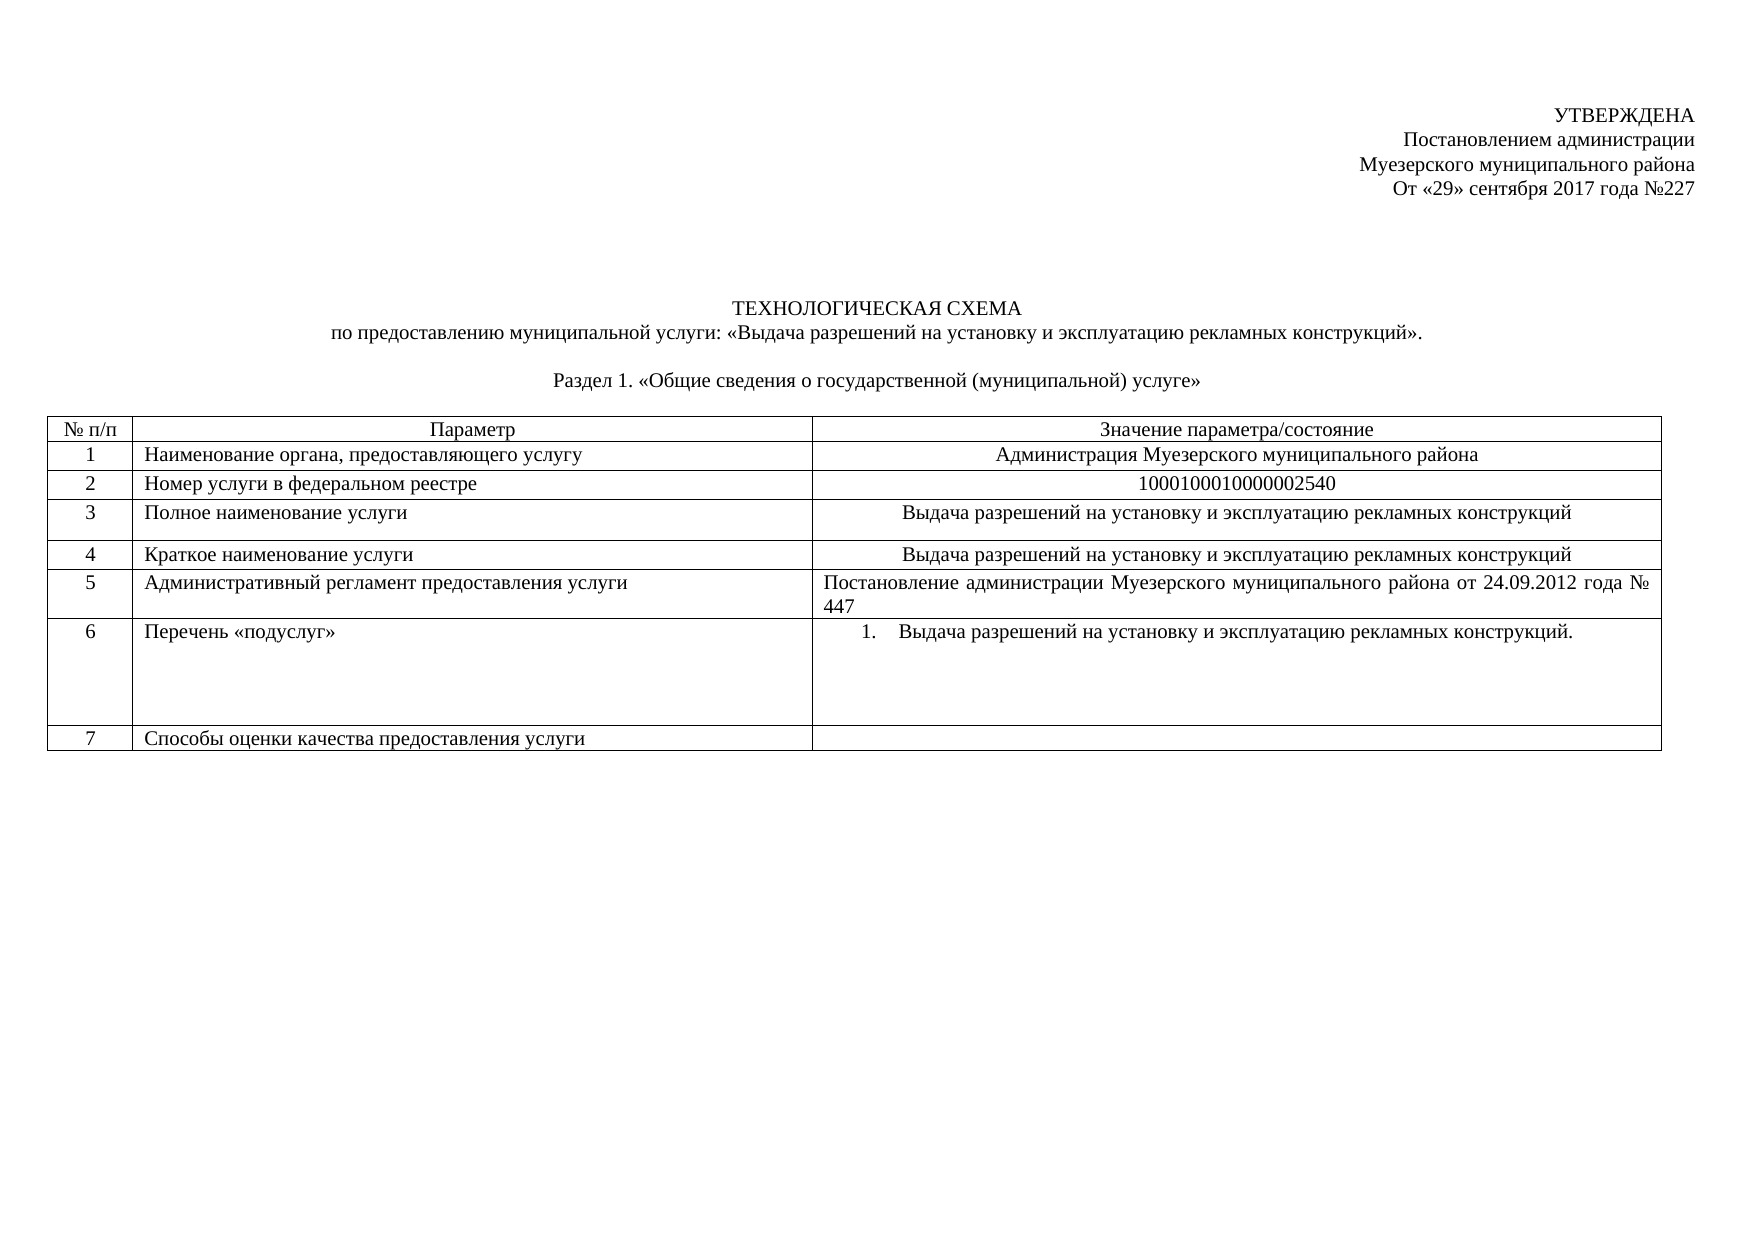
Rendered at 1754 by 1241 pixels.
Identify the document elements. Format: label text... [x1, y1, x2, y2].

table_cell 1 [48, 442, 132, 470]
text От «29» сентября 2017 года №227 [59, 176, 1695, 199]
text по предоставлению муниципальной услуги: «Выдача разрешений на установку и эксплуатацию рекламных конструкций». [59, 320, 1695, 344]
table_cell 2 [48, 471, 132, 499]
table_cell Краткое наименование услуги [133, 541, 812, 569]
table_header № п/п [48, 417, 132, 441]
table_header Параметр [133, 417, 812, 441]
table_cell [813, 726, 1661, 750]
table_cell 1000100010000002540 [813, 471, 1661, 499]
table_cell 5 [48, 570, 132, 618]
text Постановлением администрации [59, 127, 1695, 151]
table_cell Постановление администрации Муезерского муниципального района от 24.09.2012 года № 447 [813, 570, 1661, 618]
table_cell Выдача разрешений на установку и эксплуатацию рекламных конструкций [813, 500, 1661, 540]
text Муезерского муниципального района [59, 151, 1695, 176]
table_cell Административный регламент предоставления услуги [133, 570, 812, 618]
table_cell Перечень «подуслуг» [133, 619, 812, 725]
text УТВЕРЖДЕНА [59, 103, 1695, 127]
text ТЕХНОЛОГИЧЕСКАЯ СХЕМА [59, 296, 1695, 320]
table_cell Способы оценки качества предоставления услуги [133, 726, 812, 750]
table_cell Полное наименование услуги [133, 500, 812, 540]
table_cell Номер услуги в федеральном реестре [133, 471, 812, 499]
table_cell Выдача разрешений на установку и эксплуатацию рекламных конструкций [813, 541, 1661, 569]
text Раздел 1. «Общие сведения о государственной (муниципальной) услуге» [59, 368, 1695, 392]
table_cell Выдача разрешений на установку и эксплуатацию рекламных конструкций. [813, 619, 1661, 725]
table_cell Администрация Муезерского муниципального района [813, 442, 1661, 470]
table_cell 3 [48, 500, 132, 540]
table_cell 4 [48, 541, 132, 569]
table_cell 7 [48, 726, 132, 750]
table_header Значение параметра/состояние [813, 417, 1661, 441]
table_cell Наименование органа, предоставляющего услугу [133, 442, 812, 470]
table_cell 6 [48, 619, 132, 725]
